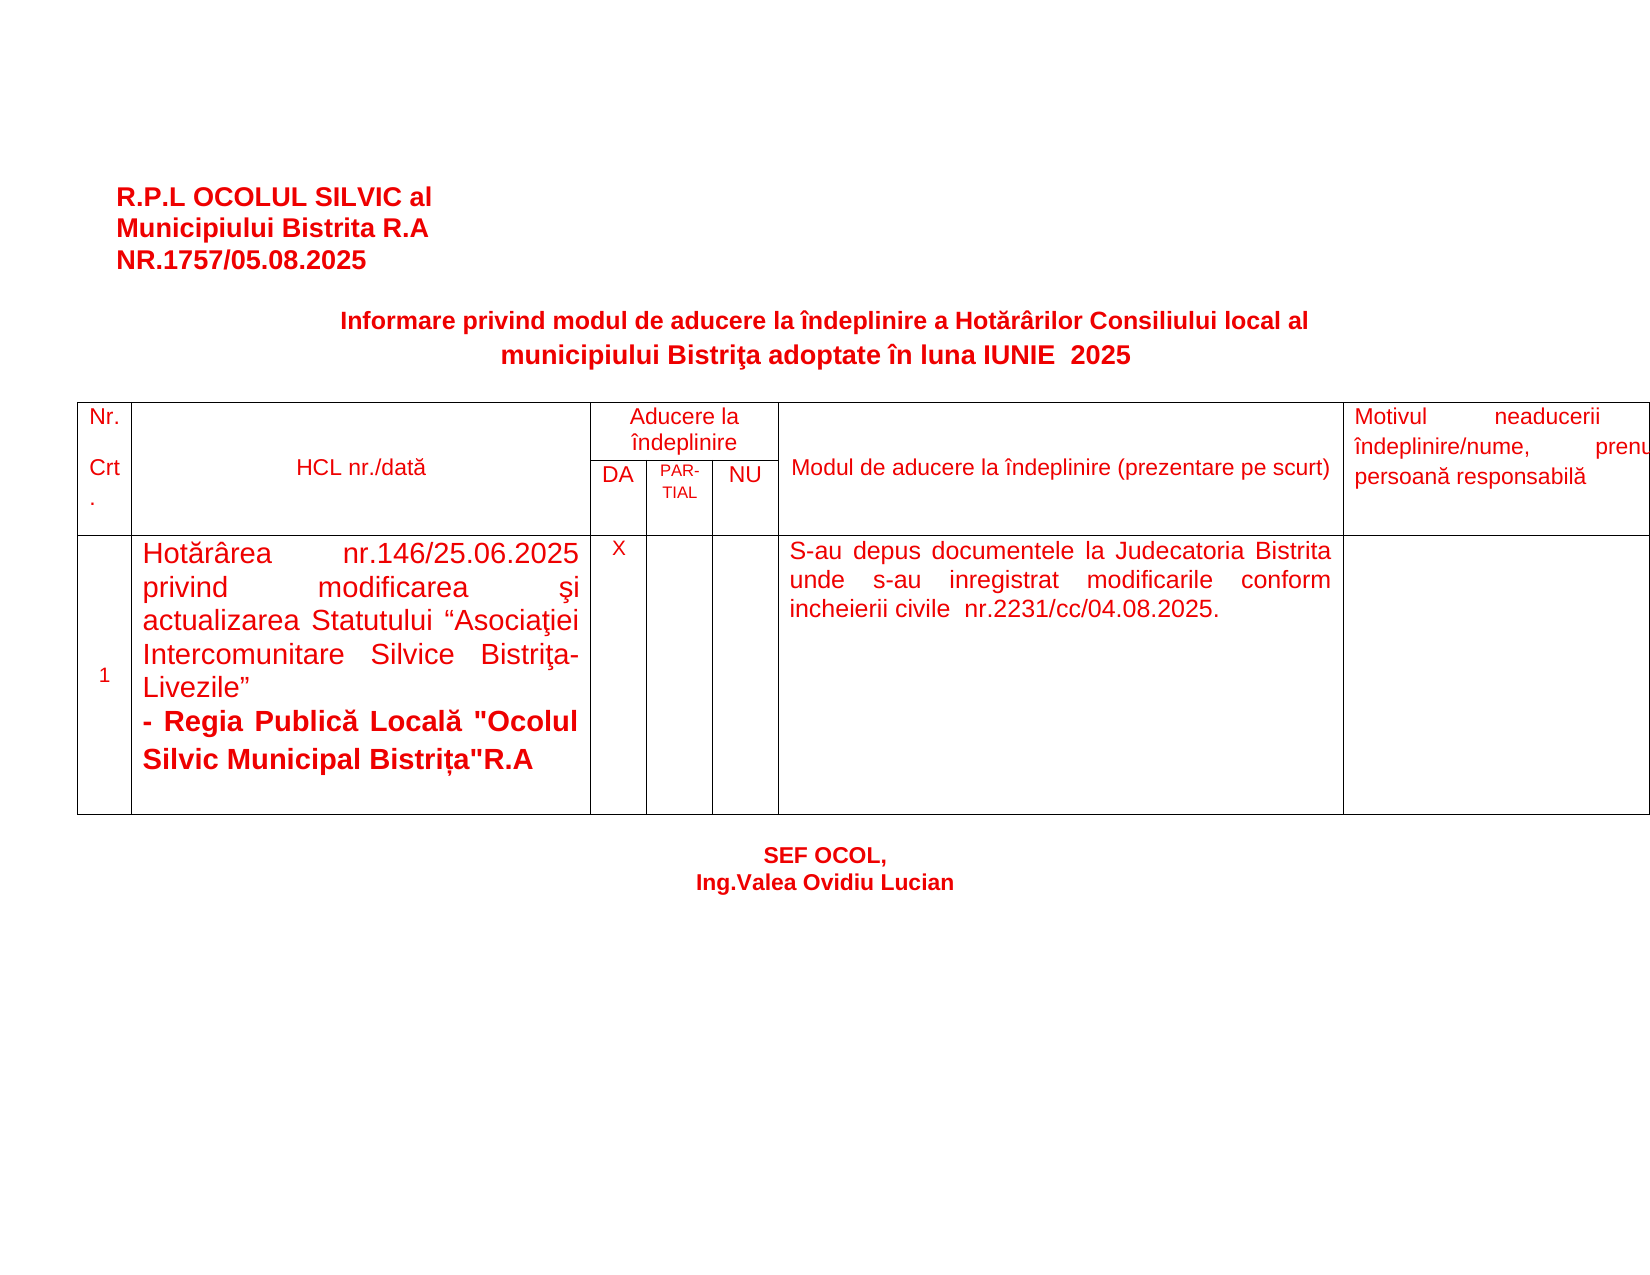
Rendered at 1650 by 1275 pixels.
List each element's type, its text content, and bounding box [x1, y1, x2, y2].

table_header HCL nr./dată [132, 403, 590, 535]
text SEF OCOL, [150, 842, 1500, 869]
text Municipiului Bistrita R.A [94, 212, 1500, 244]
table_cell [713, 536, 778, 813]
table_cell PAR-TIAL [647, 461, 712, 535]
table_cell [647, 536, 712, 813]
text R.P.L OCOLUL SILVIC al [94, 181, 1500, 212]
text Informare privind modul de aducere la îndeplinire a Hotărârilor Consiliului local al [150, 306, 1500, 335]
text Ing.Valea Ovidiu Lucian [150, 869, 1500, 895]
table_cell Hotărârea nr.146/25.06.2025 privind modificarea şi actualizarea Statutului “Asociaţiei Intercomunitare Silvice Bistriţa-Livezile” - Regia Publică Locală "Ocolul Silvic Municipal Bistrița"R.A [132, 536, 590, 813]
table_cell S-au depus documentele la Judecatoria Bistrita unde s-au inregistrat modificarile conform incheierii civile nr.2231/cc/04.08.2025. [779, 536, 1343, 813]
table_cell DA [591, 461, 646, 535]
table_cell [1344, 536, 1649, 813]
text NR.1757/05.08.2025 [94, 244, 1500, 275]
table_header Modul de aducere la îndeplinire (prezentare pe scurt) [779, 403, 1343, 535]
table_header Nr. Crt. [78, 403, 131, 535]
table_header Motivul neaducerii la îndeplinire/nume, prenume persoană responsabilă [1344, 403, 1649, 535]
table_cell 1 [78, 536, 131, 813]
table_header Aducere la îndeplinire [591, 403, 778, 460]
table_cell NU [713, 461, 778, 535]
text municipiului Bistriţa adoptate în luna IUNIE 2025 [131, 339, 1500, 371]
table_cell X [591, 536, 646, 813]
